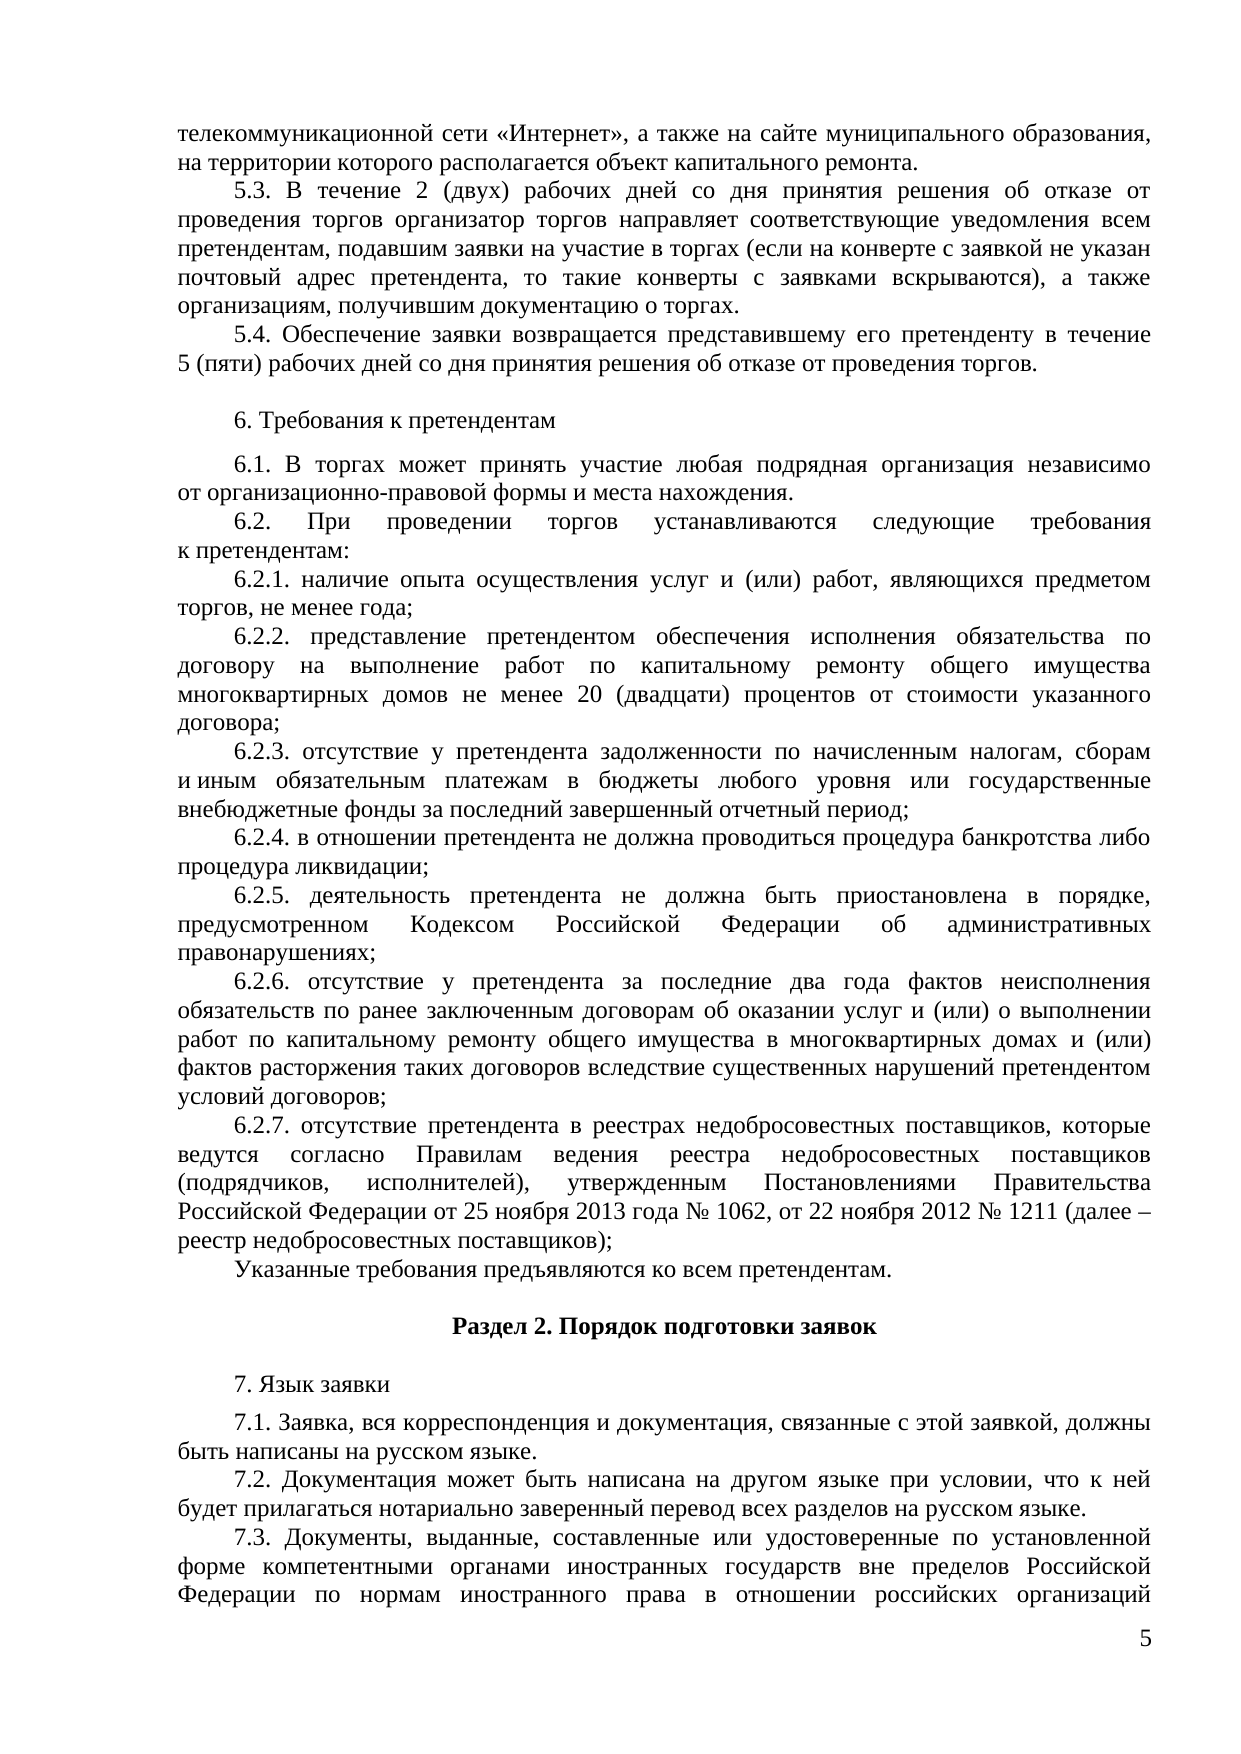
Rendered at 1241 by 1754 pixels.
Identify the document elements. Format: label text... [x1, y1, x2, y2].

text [177, 1522, 1152, 1608]
text 6.2.4. в отношении претендента не должна проводиться процедура банкротства либо процедура ликвидации; [177, 822, 1152, 880]
text 5.4. Обеспечение заявки возвращается представившему его претенденту в течение 5 (пяти) рабочих дней со дня принятия решения об отказе от проведения торгов. [177, 319, 1152, 377]
text 7. Язык заявки [177, 1369, 1152, 1397]
text Указанные требования предъявляются ко всем претендентам. [177, 1254, 1152, 1282]
text 6. Требования к претендентам [177, 406, 1152, 434]
text 5.3. В течение 2 (двух) рабочих дней со дня принятия решения об отказе от проведения торгов организатор торгов направляет соответствующие уведомления всем претендентам, подавшим заявки на участие в торгах (если на конверте с заявкой не указан почтовый адрес претендента, то такие конверты с заявками вскрываются), а также организациям, получившим документацию о торгах. [177, 176, 1152, 319]
text 6.2.1. наличие опыта осуществления услуг и (или) работ, являющихся предметом торгов, не менее года; [177, 564, 1152, 621]
text 7.2. Документация может быть написана на другом языке при условии, что к ней будет прилагаться нотариально заверенный перевод всех разделов на русском языке. [177, 1464, 1152, 1522]
text 6.2.3. отсутствие у претендента задолженности по начисленным налогам, сборам и иным обязательным платежам в бюджеты любого уровня или государственные внебюджетные фонды за последний завершенный отчетный период; [177, 736, 1152, 822]
text 6.2.6. отсутствие у претендента за последние два года фактов неисполнения обязательств по ранее заключенным договорам об оказании услуг и (или) о выполнении работ по капитальному ремонту общего имущества в многоквартирных домах и (или) фактов расторжения таких договоров вследствие существенных нарушений претендентом условий договоров; [177, 966, 1152, 1110]
text 7.1. Заявка, вся корреспонденция и документация, связанные с этой заявкой, должны быть написаны на русском языке. [177, 1407, 1152, 1464]
text 6.1. В торгах может принять участие любая подрядная организация независимо от организационно-правовой формы и места нахождения. [177, 449, 1152, 506]
text 6.2.7. отсутствие претендента в реестрах недобросовестных поставщиков, которые ведутся согласно Правилам ведения реестра недобросовестных поставщиков (подрядчиков, исполнителей), утвержденным Постановлениями Правительства Российской Федерации от 25 ноября 2013 года № 1062, от 22 ноября 2012 № 1211 (далее – реестр недобросовестных поставщиков); [177, 1110, 1152, 1254]
text 6.2.2. представление претендентом обеспечения исполнения обязательства по договору на выполнение работ по капитальному ремонту общего имущества многоквартирных домов не менее 20 (двадцати) процентов от стоимости указанного договора; [177, 621, 1152, 736]
text 6.2.5. деятельность претендента не должна быть приостановлена в порядке, предусмотренном Кодексом Российской Федерации об административных правонарушениях; [177, 880, 1152, 966]
text 6.2. При проведении торгов устанавливаются следующие требования к претендентам: [177, 506, 1152, 564]
text Раздел 2. Порядок подготовки заявок [177, 1311, 1152, 1340]
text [177, 118, 1152, 176]
